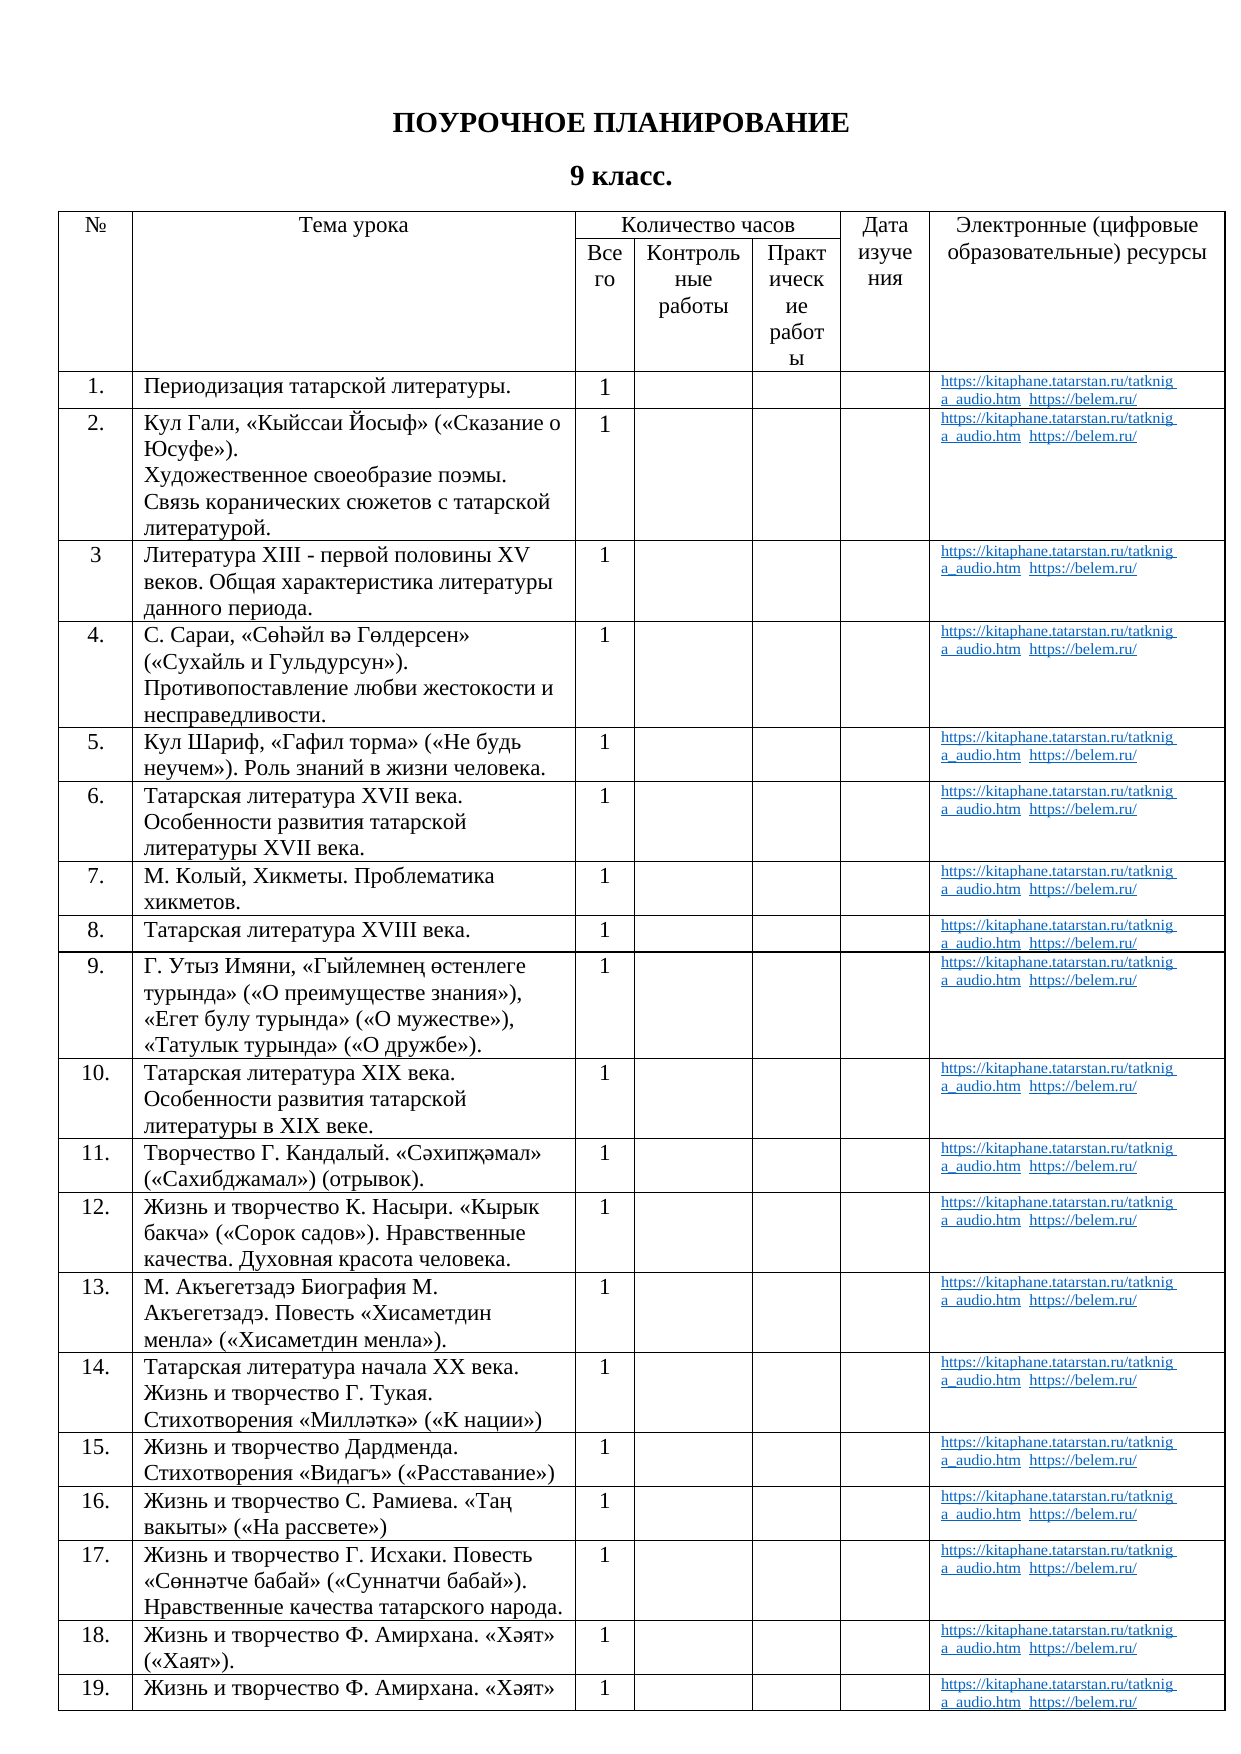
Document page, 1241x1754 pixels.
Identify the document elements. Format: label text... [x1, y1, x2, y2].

table_cell [841, 372, 929, 408]
table_cell [841, 1541, 929, 1620]
table_cell [841, 541, 929, 621]
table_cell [133, 1675, 575, 1710]
table_cell https://kitaphane.tatarstan.ru/tatknig a_audio.htm https://belem.ru/ [930, 1139, 1224, 1192]
table_cell 1 [576, 1139, 634, 1192]
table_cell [930, 1675, 1224, 1710]
table_cell [841, 622, 929, 727]
table_cell [753, 409, 840, 540]
table_cell [635, 1621, 752, 1673]
table_cell Жизнь и творчество С. Рамиева. «Таң вакыты» («На рассвете») [133, 1487, 575, 1539]
table_cell https://kitaphane.tatarstan.ru/tatknig a_audio.htm https://belem.ru/ [930, 782, 1224, 861]
table_cell [635, 1193, 752, 1272]
table_cell Жизнь и творчество Г. Исхаки. Повесть «Сөннәтче бабай» («Суннатчи бабай»). Нравственные качества татарского народа. [133, 1541, 575, 1620]
table_cell [635, 622, 752, 727]
table_cell 18. [59, 1621, 132, 1673]
table_cell 5. [59, 728, 132, 781]
text 9 класс. [58, 158, 1184, 191]
table_cell 1 [576, 1059, 634, 1138]
table_cell 1 [576, 1541, 634, 1620]
table_cell [753, 862, 840, 914]
table_cell [635, 1487, 752, 1539]
text ПОУРОЧНОЕ ПЛАНИРОВАНИЕ [58, 105, 1184, 138]
table_cell [753, 372, 840, 408]
table_cell 12. [59, 1193, 132, 1272]
table_cell Татарская литература XIX века. Особенности развития татарской литературы в XIX веке. [133, 1059, 575, 1138]
table_cell 1 [576, 1273, 634, 1352]
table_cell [133, 1621, 575, 1673]
table_cell 1 [576, 862, 634, 914]
table_header Дата изучения [841, 212, 929, 371]
table_cell [841, 1059, 929, 1138]
table_cell 1 [576, 1353, 634, 1432]
table_cell [635, 916, 752, 951]
table_cell https://kitaphane.tatarstan.ru/tatknig a_audio.htm https://belem.ru/ [930, 541, 1224, 621]
table_cell [635, 782, 752, 861]
table_cell [635, 1675, 752, 1710]
table_cell 1 [576, 953, 634, 1058]
table_cell [841, 862, 929, 914]
table_cell Татарская литература XVIII века. [133, 916, 575, 951]
table_cell [753, 541, 840, 621]
table_cell М. Колый, Хикметы. Проблематика хикметов. [133, 862, 575, 914]
table_cell 1 [576, 728, 634, 781]
table_cell 1 [576, 916, 634, 951]
table_header № [59, 212, 132, 371]
table_cell Всего [576, 239, 634, 371]
table_cell [841, 1273, 929, 1352]
table_cell https://kitaphane.tatarstan.ru/tatknig a_audio.htm https://belem.ru/ [930, 916, 1224, 951]
table_cell [635, 541, 752, 621]
table_cell С. Сараи, «Сөһәйл вә Гөлдерсен» («Сухайль и Гульдурсун»). Противопоставление любви жестокости и несправедливости. [133, 622, 575, 727]
table_cell 16. [59, 1487, 132, 1539]
table_cell [753, 1675, 840, 1710]
table_cell https://kitaphane.tatarstan.ru/tatknig a_audio.htm https://belem.ru/ [930, 1353, 1224, 1432]
table_cell 1 [576, 1621, 634, 1673]
table_cell 14. [59, 1353, 132, 1432]
table_cell 3 [59, 541, 132, 621]
table_cell [841, 728, 929, 781]
table_cell [841, 1675, 929, 1710]
table_cell https://kitaphane.tatarstan.ru/tatknig a_audio.htm https://belem.ru/ [930, 1273, 1224, 1352]
table_cell 19. [59, 1675, 132, 1710]
table_cell [635, 1353, 752, 1432]
table_cell 1. [59, 372, 132, 408]
table_cell 1 [576, 372, 634, 408]
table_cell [930, 1621, 1224, 1673]
table_cell [635, 1433, 752, 1486]
table_cell [841, 1139, 929, 1192]
table_cell Литература XIII - первой половины XV веков. Общая характеристика литературы данного периода. [133, 541, 575, 621]
table_cell https://kitaphane.tatarstan.ru/tatknig a_audio.htm https://belem.ru/ [930, 953, 1224, 1058]
table_cell [841, 782, 929, 861]
table_cell 1 [576, 1487, 634, 1539]
table_cell [753, 1353, 840, 1432]
table_cell [753, 1621, 840, 1673]
table_cell [635, 372, 752, 408]
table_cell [930, 372, 1224, 408]
table_cell https://kitaphane.tatarstan.ru/tatknig a_audio.htm https://belem.ru/ [930, 1193, 1224, 1272]
table_header Количество часов [576, 212, 840, 238]
table_cell https://kitaphane.tatarstan.ru/tatknig a_audio.htm https://belem.ru/ [930, 1433, 1224, 1486]
table_cell 17. [59, 1541, 132, 1620]
table_cell Практические работы [753, 239, 840, 371]
table_cell https://kitaphane.tatarstan.ru/tatknig a_audio.htm https://belem.ru/ [930, 1487, 1224, 1539]
table_cell М. Акъегетзадэ Биография М. Акъегетзадэ. Повесть «Хисаметдин менла» («Хисаметдин менла»). [133, 1273, 575, 1352]
table_cell [753, 728, 840, 781]
table_cell [753, 1487, 840, 1539]
table_cell 8. [59, 916, 132, 951]
table_cell https://kitaphane.tatarstan.ru/tatknig a_audio.htm https://belem.ru/ [930, 1059, 1224, 1138]
table_cell [753, 1059, 840, 1138]
table_cell https://kitaphane.tatarstan.ru/tatknig a_audio.htm https://belem.ru/ [930, 862, 1224, 914]
table_cell [841, 1353, 929, 1432]
table_cell 2. [59, 409, 132, 540]
table_cell [635, 1059, 752, 1138]
table_cell [841, 409, 929, 540]
table_cell 1 [576, 409, 634, 540]
table_cell 11. [59, 1139, 132, 1192]
table_cell 10. [59, 1059, 132, 1138]
table_header Тема урока [133, 212, 575, 371]
table_cell [635, 409, 752, 540]
table_cell https://kitaphane.tatarstan.ru/tatknig a_audio.htm https://belem.ru/ [930, 728, 1224, 781]
table_cell [753, 1193, 840, 1272]
table_cell 13. [59, 1273, 132, 1352]
table_cell [635, 862, 752, 914]
table_cell [635, 1541, 752, 1620]
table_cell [930, 1541, 1224, 1620]
table_cell [841, 1433, 929, 1486]
table_cell 15. [59, 1433, 132, 1486]
table_cell Татарская литература XVII века. Особенности развития татарской литературы XVII века. [133, 782, 575, 861]
table_cell https://kitaphane.tatarstan.ru/tatknig a_audio.htm https://belem.ru/ [930, 622, 1224, 727]
table_cell 1 [576, 622, 634, 727]
table_cell [841, 916, 929, 951]
table_cell [635, 728, 752, 781]
table_cell 1 [576, 1433, 634, 1486]
table_cell [841, 1193, 929, 1272]
table_cell 6. [59, 782, 132, 861]
table_cell [753, 622, 840, 727]
table_cell 9. [59, 953, 132, 1058]
table_cell Контрольные работы [635, 239, 752, 371]
table_header Электронные (цифровые образовательные) ресурсы [930, 212, 1224, 371]
table_cell [753, 1139, 840, 1192]
table_cell [753, 953, 840, 1058]
table_cell 1 [576, 1193, 634, 1272]
table_cell [841, 953, 929, 1058]
table_cell Кул Шариф, «Гафил торма» («Не будь неучем»). Роль знаний в жизни человека. [133, 728, 575, 781]
table_cell [841, 1621, 929, 1673]
table_cell 1 [576, 541, 634, 621]
table_cell 1 [576, 1675, 634, 1710]
table_cell Периодизация татарской литературы. [133, 372, 575, 408]
table_cell [635, 1273, 752, 1352]
table_cell 1 [576, 782, 634, 861]
table_cell Жизнь и творчество Дардменда. Стихотворения «Видагъ» («Расставание») [133, 1433, 575, 1486]
table_cell Кул Гали, «Кыйссаи Йосыф» («Сказание о Юсуфе»). Художественное своеобразие поэмы. Связь коранических сюжетов с татарской литературой. [133, 409, 575, 540]
table_cell [753, 1433, 840, 1486]
table_cell Творчество Г. Кандалый. «Сәхипҗәмал» («Сахибджамал») (отрывок). [133, 1139, 575, 1192]
table_cell [753, 1541, 840, 1620]
table_cell Татарская литература начала ХХ века. Жизнь и творчество Г. Тукая. Стихотворения «Милләткә» («К нации») [133, 1353, 575, 1432]
table_cell [635, 953, 752, 1058]
table_cell [753, 782, 840, 861]
table_cell https://kitaphane.tatarstan.ru/tatknig a_audio.htm https://belem.ru/ [930, 409, 1224, 540]
table_cell Жизнь и творчество К. Насыри. «Кырык бакча» («Сорок садов»). Нравственные качества. Духовная красота человека. [133, 1193, 575, 1272]
table_cell [635, 1139, 752, 1192]
table_cell [841, 1487, 929, 1539]
table_cell 7. [59, 862, 132, 914]
table_cell [753, 916, 840, 951]
table_cell 4. [59, 622, 132, 727]
table_cell Г. Утыз Имяни, «Гыйлемнең өстенлеге турында» («О преимуществе знания»), «Егет булу турында» («О мужестве»), «Татулык турында» («О дружбе»). [133, 953, 575, 1058]
table_cell [753, 1273, 840, 1352]
